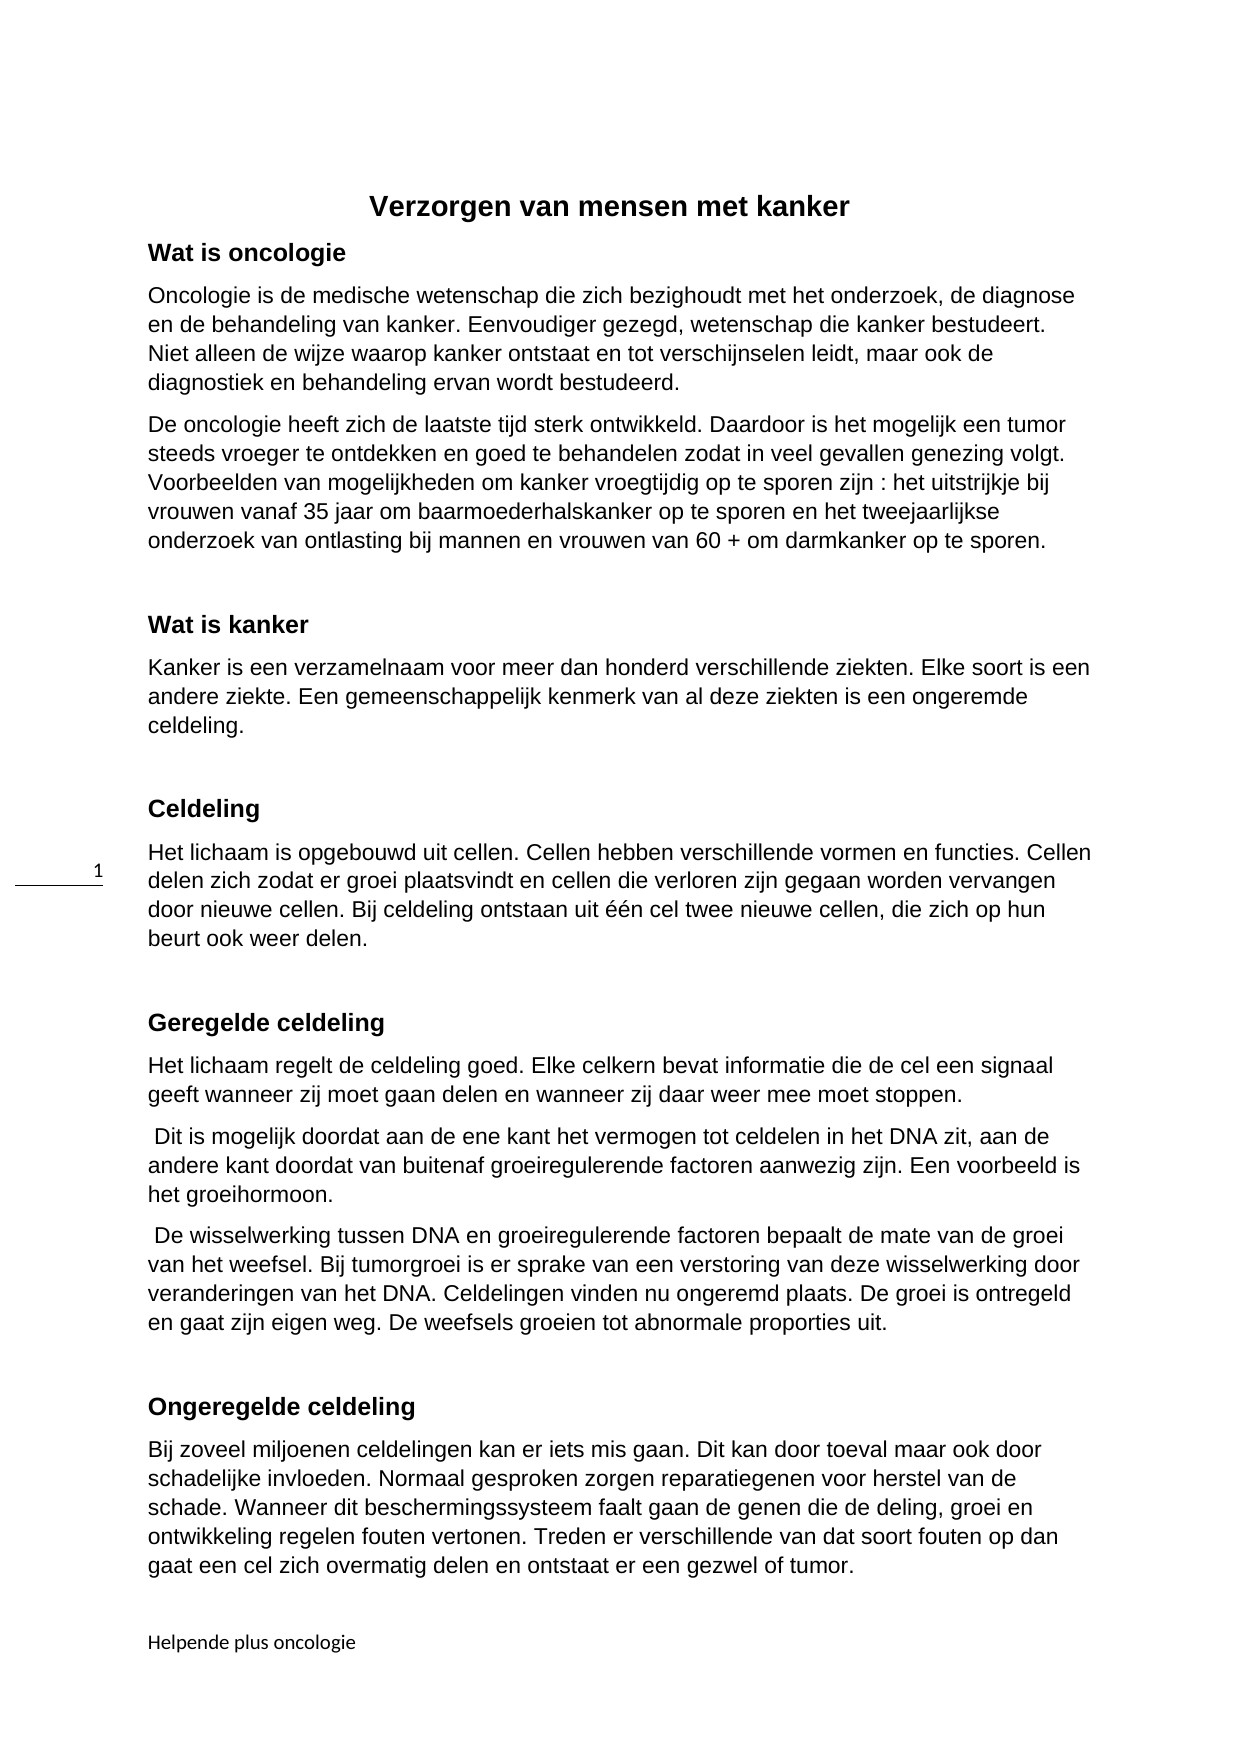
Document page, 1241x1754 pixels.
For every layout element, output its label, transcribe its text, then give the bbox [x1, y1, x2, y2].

text Ongeregelde celdeling [148, 1392, 1093, 1421]
text Celdeling [148, 794, 1093, 823]
text Wat is kanker [148, 609, 1093, 638]
text Kanker is een verzamelnaam voor meer dan honderd verschillende ziekten. Elke soort is een andere ziekte. Een gemeenschappelijk kenmerk van al deze ziekten is een ongeremde celdeling. [148, 654, 1093, 738]
text Dit is mogelijk doordat aan de ene kant het vermogen tot celdelen in het DNA zit, aan de andere kant doordat van buitenaf groeiregulerende factoren aanwezig zijn. Een voorbeeld is het groeihormoon. [148, 1123, 1093, 1207]
text Het lichaam is opgebouwd uit cellen. Cellen hebben verschillende vormen en functies. Cellen delen zich zodat er groei plaatsvindt en cellen die verloren zijn gegaan worden vervangen door nieuwe cellen. Bij celdeling ontstaan uit één cel twee nieuwe cellen, die zich op hun beurt ook weer delen. [148, 838, 1093, 952]
text Verzorgen van mensen met kanker [295, 189, 1093, 223]
text De wisselwerking tussen DNA en groeiregulerende factoren bepaalt de mate van de groei van het weefsel. Bij tumorgroei is er sprake van een verstoring van deze wisselwerking door veranderingen van het DNA. Celdelingen vinden nu ongeremd plaats. De groei is ontregeld en gaat zijn eigen weg. De weefsels groeien tot abnormale proporties uit. [148, 1222, 1093, 1335]
text Oncologie is de medische wetenschap die zich bezighoudt met het onderzoek, de diagnose en de behandeling van kanker. Eenvoudiger gezegd, wetenschap die kanker bestudeert. Niet alleen de wijze waarop kanker ontstaat en tot verschijnselen leidt, maar ook de diagnostiek en behandeling ervan wordt bestudeerd. [148, 282, 1093, 396]
text De oncologie heeft zich de laatste tijd sterk ontwikkeld. Daardoor is het mogelijk een tumor steeds vroeger te ontdekken en goed te behandelen zodat in veel gevallen genezing volgt. Voorbeelden van mogelijkheden om kanker vroegtijdig op te sporen zijn : het uitstrijkje bij vrouwen vanaf 35 jaar om baarmoederhalskanker op te sporen en het tweejaarlijkse onderzoek van ontlasting bij mannen en vrouwen van 60 + om darmkanker op te sporen. [148, 411, 1093, 553]
text Geregelde celdeling [148, 1008, 1093, 1037]
text Wat is oncologie [148, 238, 1093, 267]
text Bij zoveel miljoenen celdelingen kan er iets mis gaan. Dit kan door toeval maar ook door schadelijke invloeden. Normaal gesproken zorgen reparatiegenen voor herstel van de schade. Wanneer dit beschermingssysteem faalt gaan de genen die de deling, groei en ontwikkeling regelen fouten vertonen. Treden er verschillende van dat soort fouten op dan gaat een cel zich overmatig delen en ontstaat er een gezwel of tumor. [148, 1436, 1093, 1578]
text Het lichaam regelt de celdeling goed. Elke celkern bevat informatie die de cel een signaal geeft wanneer zij moet gaan delen en wanneer zij daar weer mee moet stoppen. [148, 1052, 1093, 1108]
